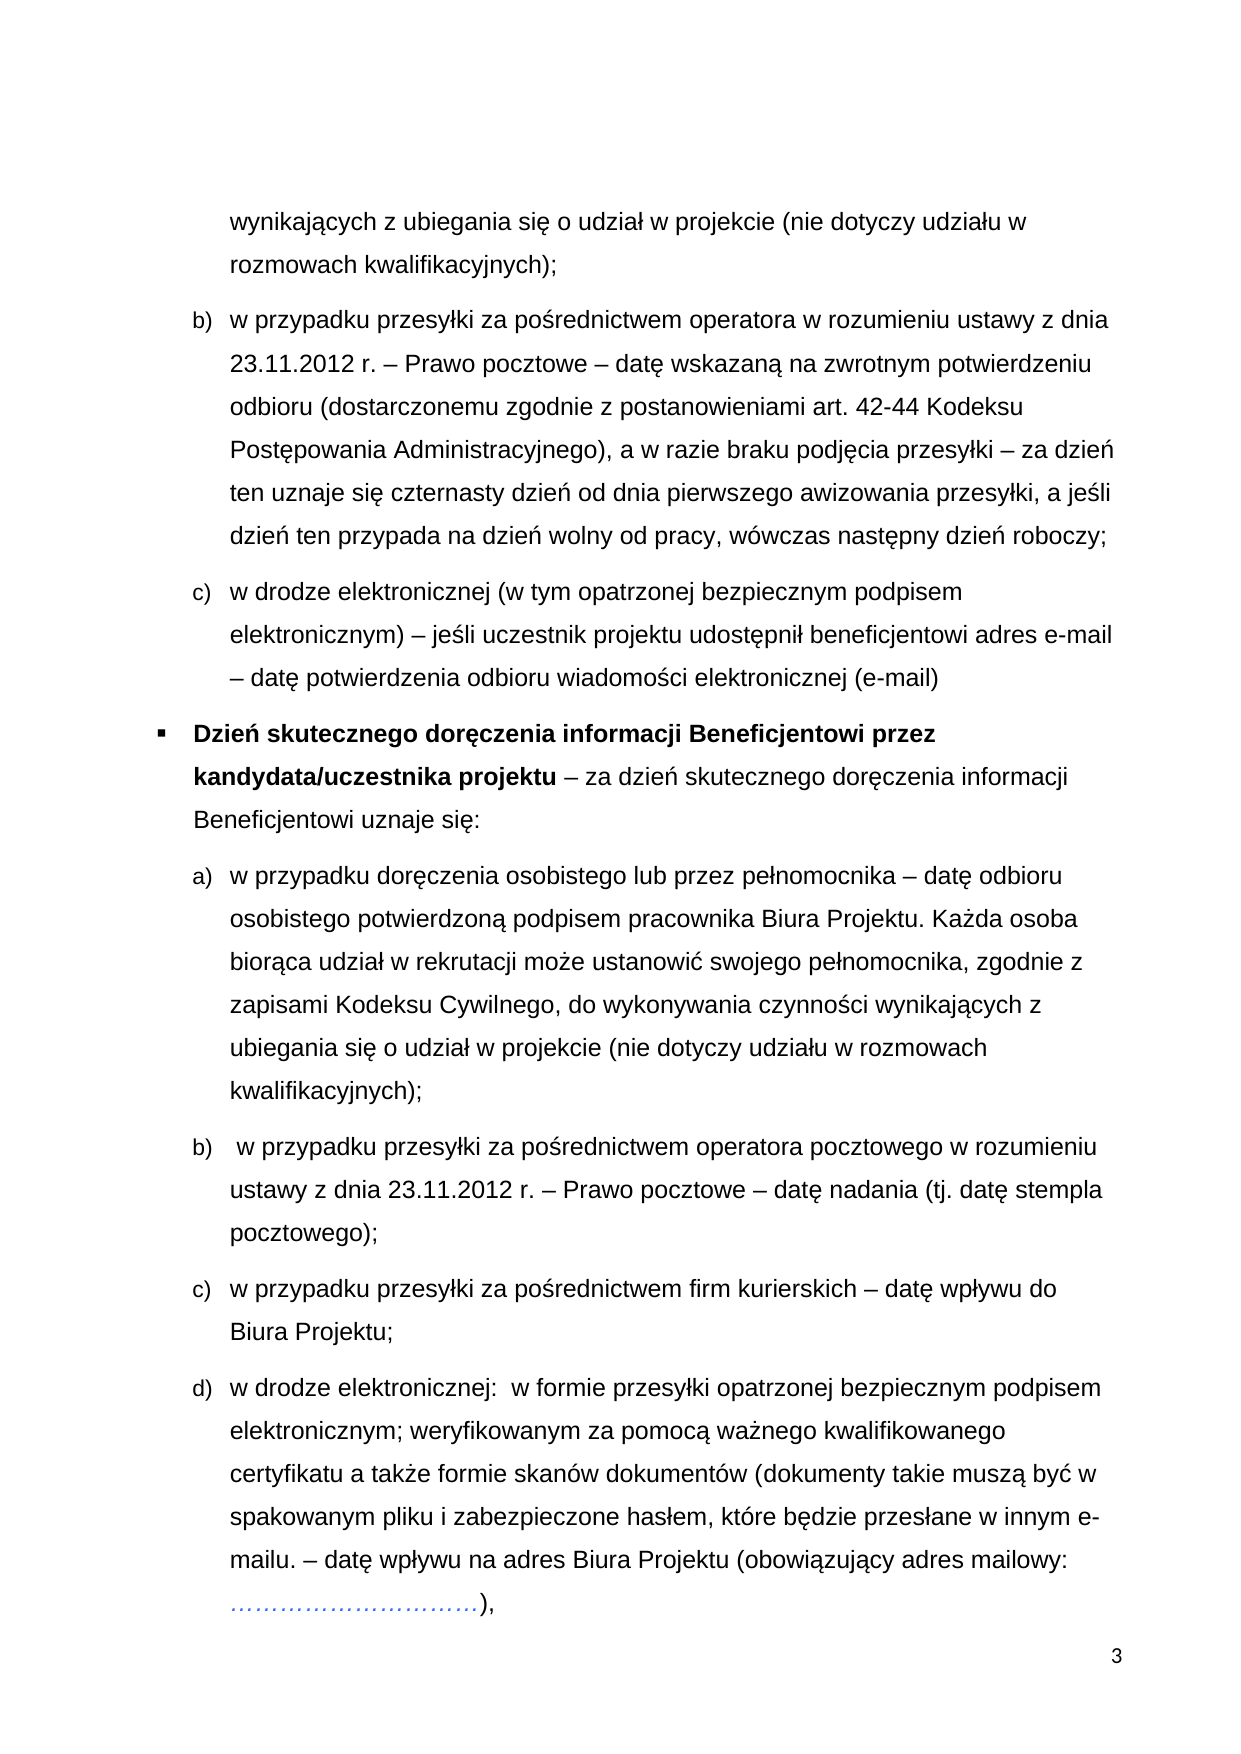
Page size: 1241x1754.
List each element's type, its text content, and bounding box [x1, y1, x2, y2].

list w drodze elektronicznej: w formie przesyłki opatrzonej bezpiecznym podpisem elektronicznym; weryfikowanym za pomocą ważnego kwalifikowanego certyfikatu a także formie skanów dokumentów (dokumenty takie muszą być w spakowanym pliku i zabezpieczone hasłem, które będzie przesłane w innym e-mailu. – datę wpływu na adres Biura Projektu (obowiązujący adres mailowy: …………………………), [192, 1372, 1122, 1617]
list w przypadku doręczenia osobistego lub przez pełnomocnika – datę odbioru osobistego potwierdzoną podpisem pracownika Biura Projektu. Każda osoba biorąca udział w rekrutacji może ustanowić swojego pełnomocnika, zgodnie z zapisami Kodeksu Cywilnego, do wykonywania czynności wynikających z ubiegania się o udział w projekcie (nie dotyczy udziału w rozmowach kwalifikacyjnych); [192, 861, 1122, 1105]
list w drodze elektronicznej (w tym opatrzonej bezpiecznym podpisem elektronicznym) – jeśli uczestnik projektu udostępnił beneficjentowi adres e-mail – datę potwierdzenia odbioru wiadomości elektronicznej (e-mail) [192, 577, 1122, 692]
list w przypadku przesyłki za pośrednictwem operatora w rozumieniu ustawy z dnia 23.11.2012 r. – Prawo pocztowe – datę wskazaną na zwrotnym potwierdzeniu odbioru (dostarczonemu zgodnie z postanowieniami art. 42-44 Kodeksu Postępowania Administracyjnego), a w razie braku podjęcia przesyłki – za dzień ten uznaje się czternasty dzień od dnia pierwszego awizowania przesyłki, a jeśli dzień ten przypada na dzień wolny od pracy, wówczas następny dzień roboczy; [192, 306, 1122, 550]
list w przypadku przesyłki za pośrednictwem operatora pocztowego w rozumieniu ustawy z dnia 23.11.2012 r. – Prawo pocztowe – datę nadania (tj. datę stempla pocztowego); [192, 1132, 1122, 1247]
list w przypadku przesyłki za pośrednictwem firm kurierskich – datę wpływu do Biura Projektu; [192, 1274, 1122, 1346]
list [192, 207, 1122, 279]
list Dzień skutecznego doręczenia informacji Beneficjentowi przez kandydata/uczestnika projektu – za dzień skutecznego doręczenia informacji Beneficjentowi uznaje się: [156, 719, 1122, 834]
